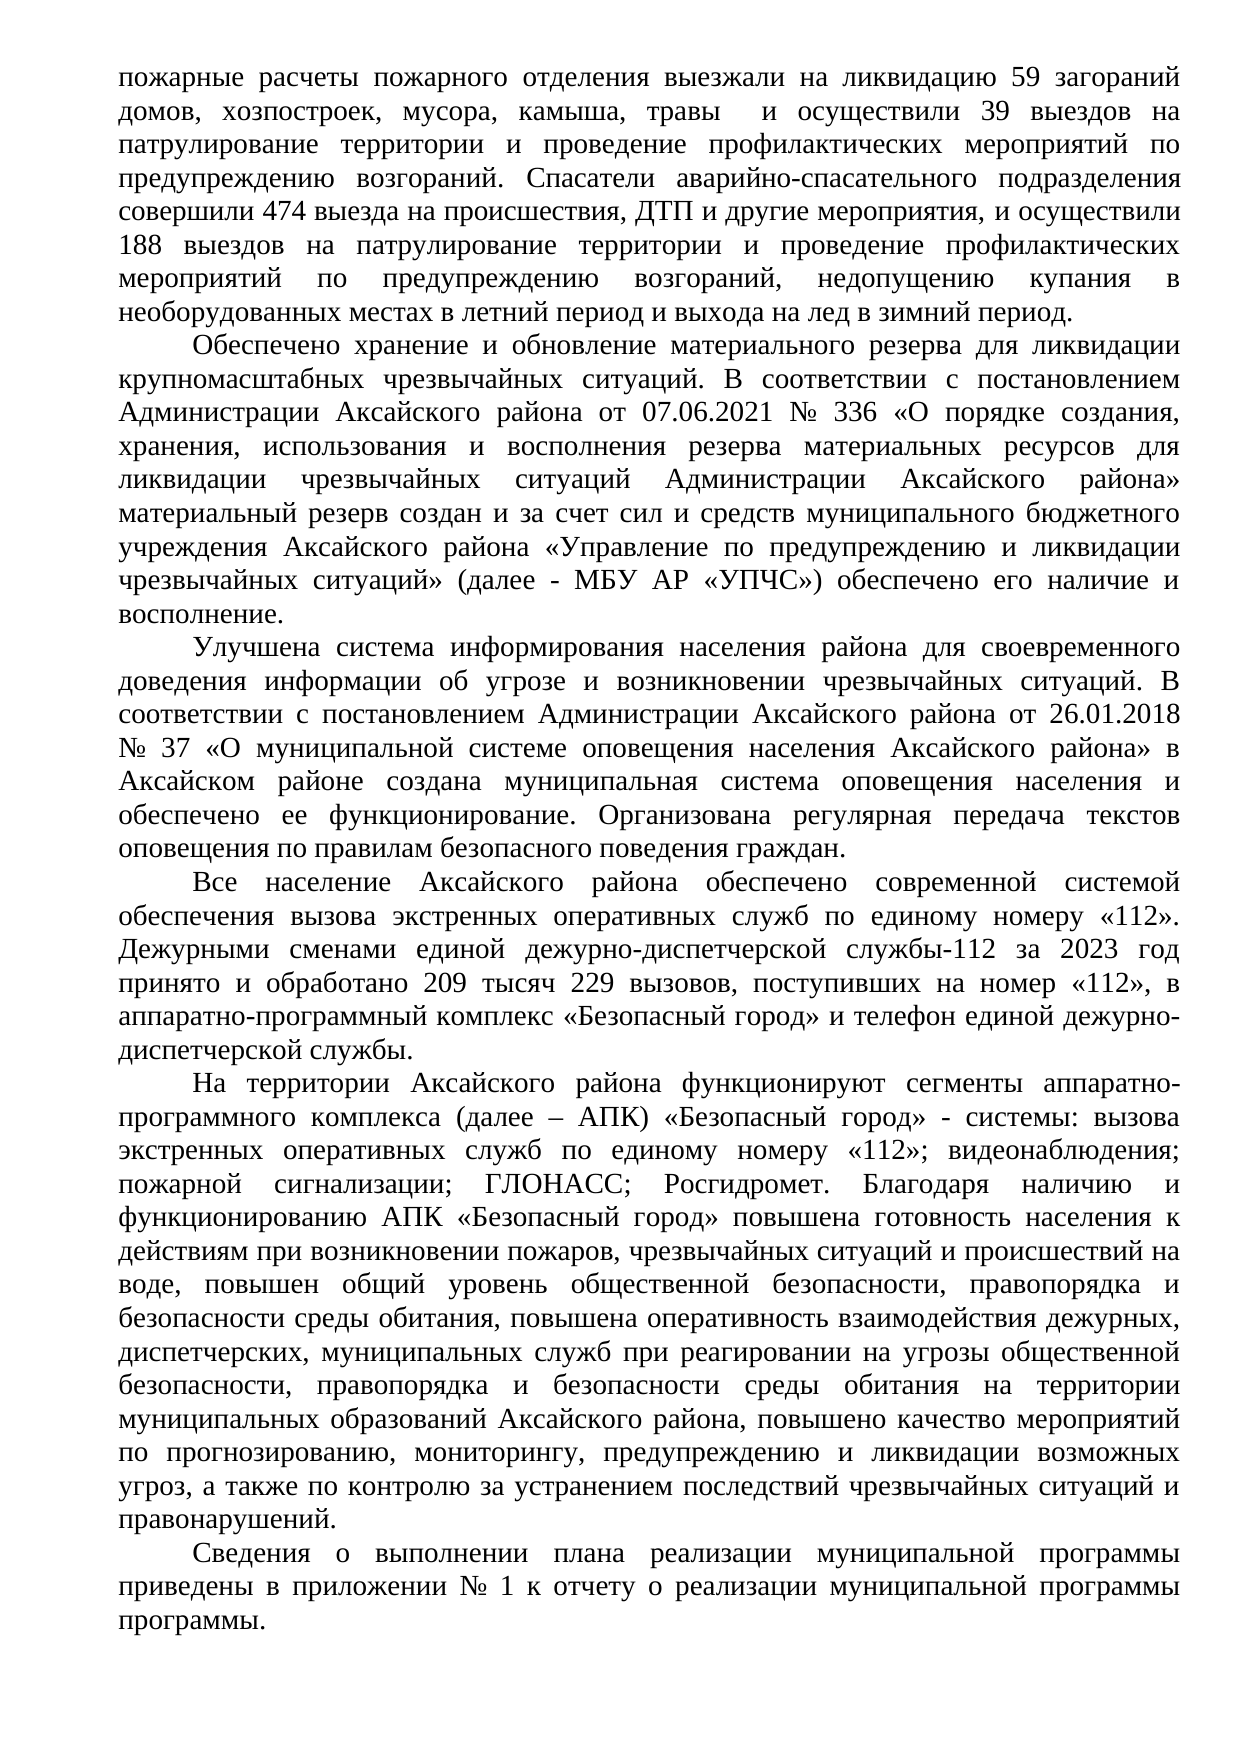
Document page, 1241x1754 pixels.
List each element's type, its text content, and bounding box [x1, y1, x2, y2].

text Улучшена система информирования населения района для своевременного доведения информации об угрозе и возникновении чрезвычайных ситуаций. В соответствии с постановлением Администрации Аксайского района от 26.01.2018 № 37 «О муниципальной системе оповещения населения Аксайского района» в Аксайском районе создана муниципальная система оповещения населения и обеспечено ее функционирование. Организована регулярная передача текстов оповещения по правилам безопасного поведения граждан. [118, 629, 1181, 864]
text Сведения о выполнении плана реализации муниципальной программы приведены в приложении № 1 к отчету о реализации муниципальной программы программы. [118, 1535, 1181, 1636]
text Обеспечено хранение и обновление материального резерва для ликвидации крупномасштабных чрезвычайных ситуаций. В соответствии с постановлением Администрации Аксайского района от 07.06.2021 № 336 «О порядке создания, хранения, использования и восполнения резерва материальных ресурсов для ликвидации чрезвычайных ситуаций Администрации Аксайского района» материальный резерв создан и за счет сил и средств муниципального бюджетного учреждения Аксайского района «Управление по предупреждению и ликвидации чрезвычайных ситуаций» (далее - МБУ АР «УПЧС») обеспечено его наличие и восполнение. [118, 327, 1181, 629]
text Все население Аксайского района обеспечено современной системой обеспечения вызова экстренных оперативных служб по единому номеру «112». Дежурными сменами единой дежурно-диспетчерской службы-112 за 2023 год принято и обработано 209 тысяч 229 вызовов, поступивших на номер «112», в аппаратно-программный комплекс «Безопасный город» и телефон единой дежурно-диспетчерской службы. [118, 864, 1181, 1065]
text На территории Аксайского района функционируют сегменты аппаратно-программного комплекса (далее – АПК) «Безопасный город» - системы: вызова экстренных оперативных служб по единому номеру «112»; видеонаблюдения; пожарной сигнализации; ГЛОНАСС; Росгидромет. Благодаря наличию и функционированию АПК «Безопасный город» повышена готовность населения к действиям при возникновении пожаров, чрезвычайных ситуаций и происшествий на воде, повышен общий уровень общественной безопасности, правопорядка и безопасности среды обитания, повышена оперативность взаимодействия дежурных, диспетчерских, муниципальных служб при реагировании на угрозы общественной безопасности, правопорядка и безопасности среды обитания на территории муниципальных образований Аксайского района, повышено качество мероприятий по прогнозированию, мониторингу, предупреждению и ликвидации возможных угроз, а также по контролю за устранением последствий чрезвычайных ситуаций и правонарушений. [118, 1065, 1181, 1535]
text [118, 59, 1181, 327]
